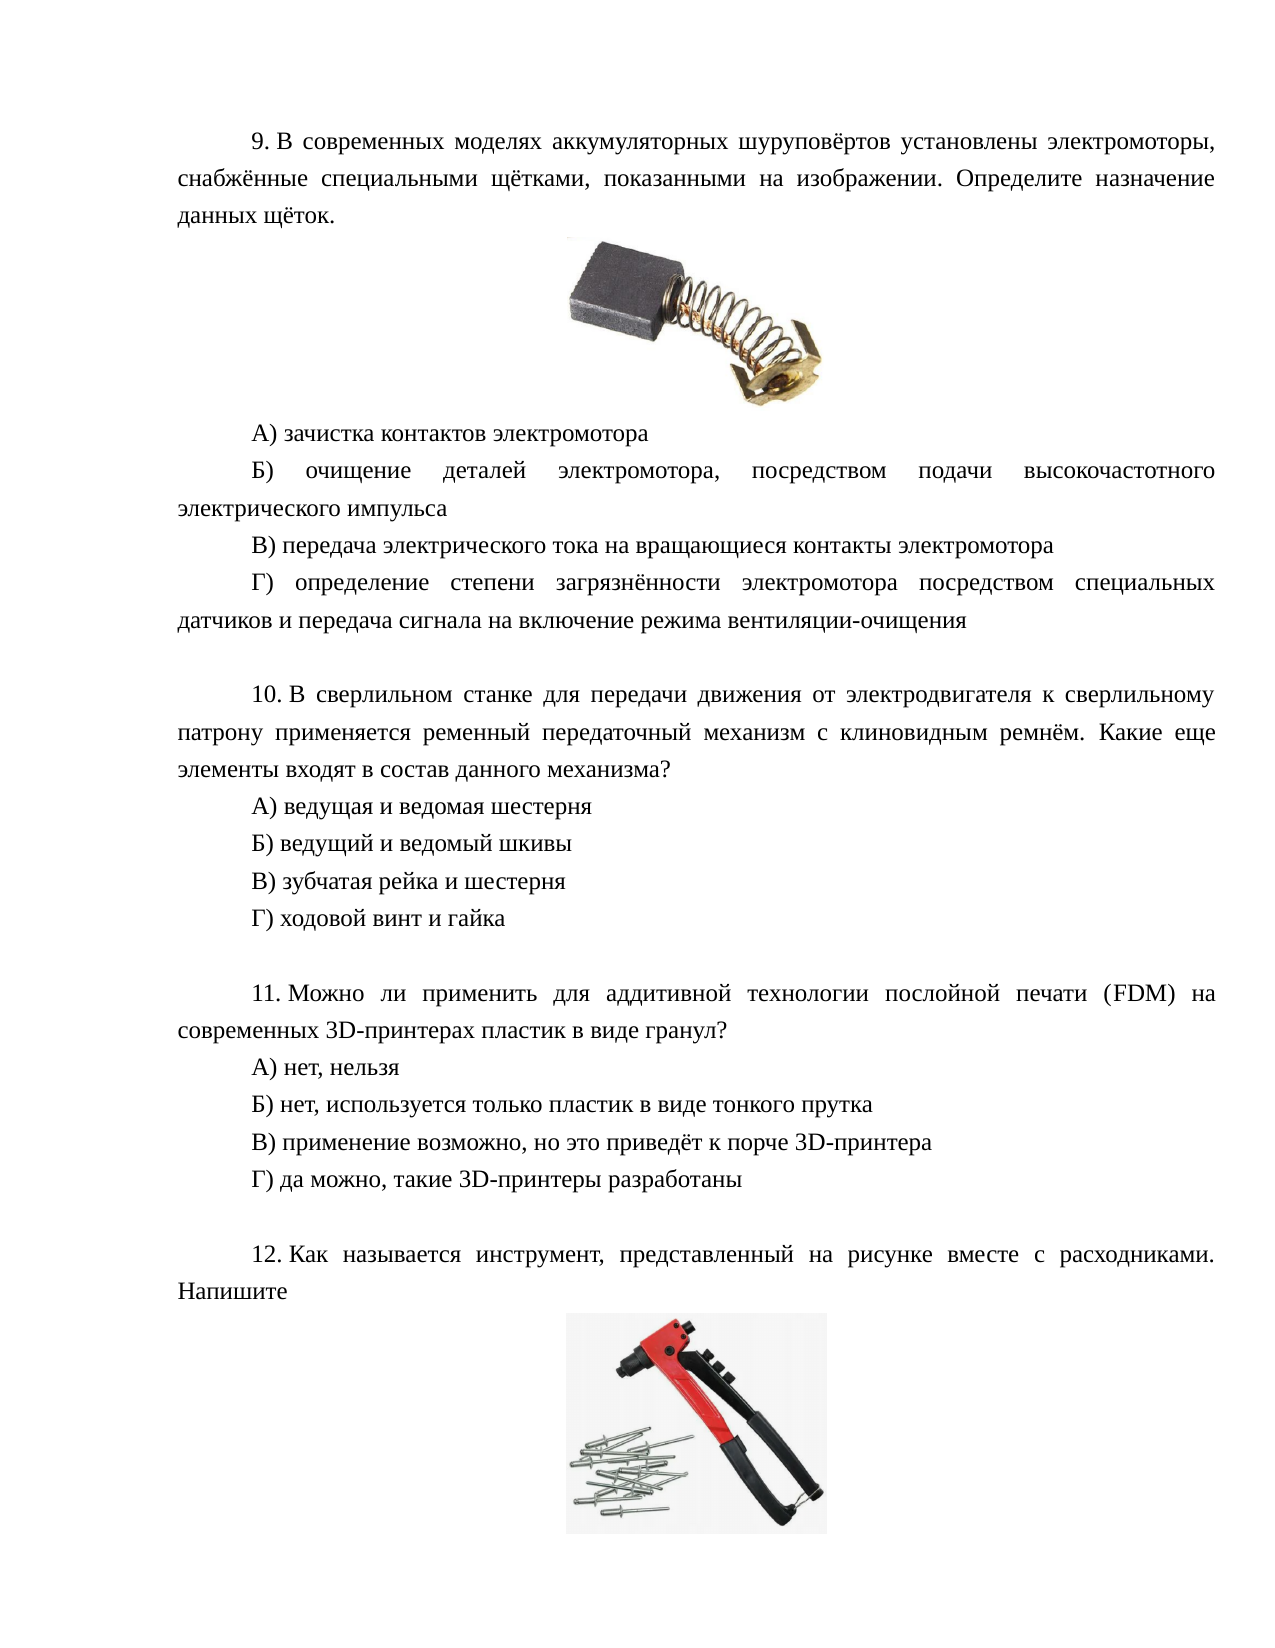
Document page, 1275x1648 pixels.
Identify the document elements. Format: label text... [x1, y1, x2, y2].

text А) зачистка контактов электромотора [177, 418, 1216, 447]
list Можно ли применить для аддитивной технологии послойной печати (FDM) на современных 3D-принтерах пластик в виде гранул? [177, 978, 1216, 1044]
list Как называется инструмент, представленный на рисунке вместе с расходниками. Напишите [177, 1239, 1216, 1305]
list В сверлильном станке для передачи движения от электродвигателя к сверлильному патрону применяется ременный передаточный механизм с клиновидным ремнём. Какие еще элементы входят в состав данного механизма? [177, 679, 1216, 783]
text В) зубчатая рейка и шестерня [177, 866, 1216, 894]
text Б) нет, используется только пластик в виде тонкого прутка [177, 1089, 1216, 1118]
text Б) очищение деталей электромотора, посредством подачи высокочастотного электрического импульса [177, 456, 1216, 522]
text В) применение возможно, но это приведёт к порче 3D-принтера [177, 1127, 1216, 1156]
text Г) определение степени загрязнённости электромотора посредством специальных датчиков и передача сигнала на включение режима вентиляции-очищения [177, 567, 1216, 633]
text А) нет, нельзя [177, 1052, 1216, 1081]
text А) ведущая и ведомая шестерня [177, 791, 1216, 820]
text Б) ведущий и ведомый шкивы [177, 828, 1216, 857]
text Г) ходовой винт и гайка [177, 903, 1216, 932]
list В современных моделях аккумуляторных шуруповёртов установлены электромоторы, снабжённые специальными щётками, показанными на изображении. Определите назначение данных щёток. [177, 126, 1216, 229]
picture [566, 1313, 827, 1534]
picture [567, 237, 826, 411]
text Г) да можно, такие 3D-принтеры разработаны [177, 1164, 1216, 1193]
text В) передача электрического тока на вращающиеся контакты электромотора [177, 530, 1216, 559]
